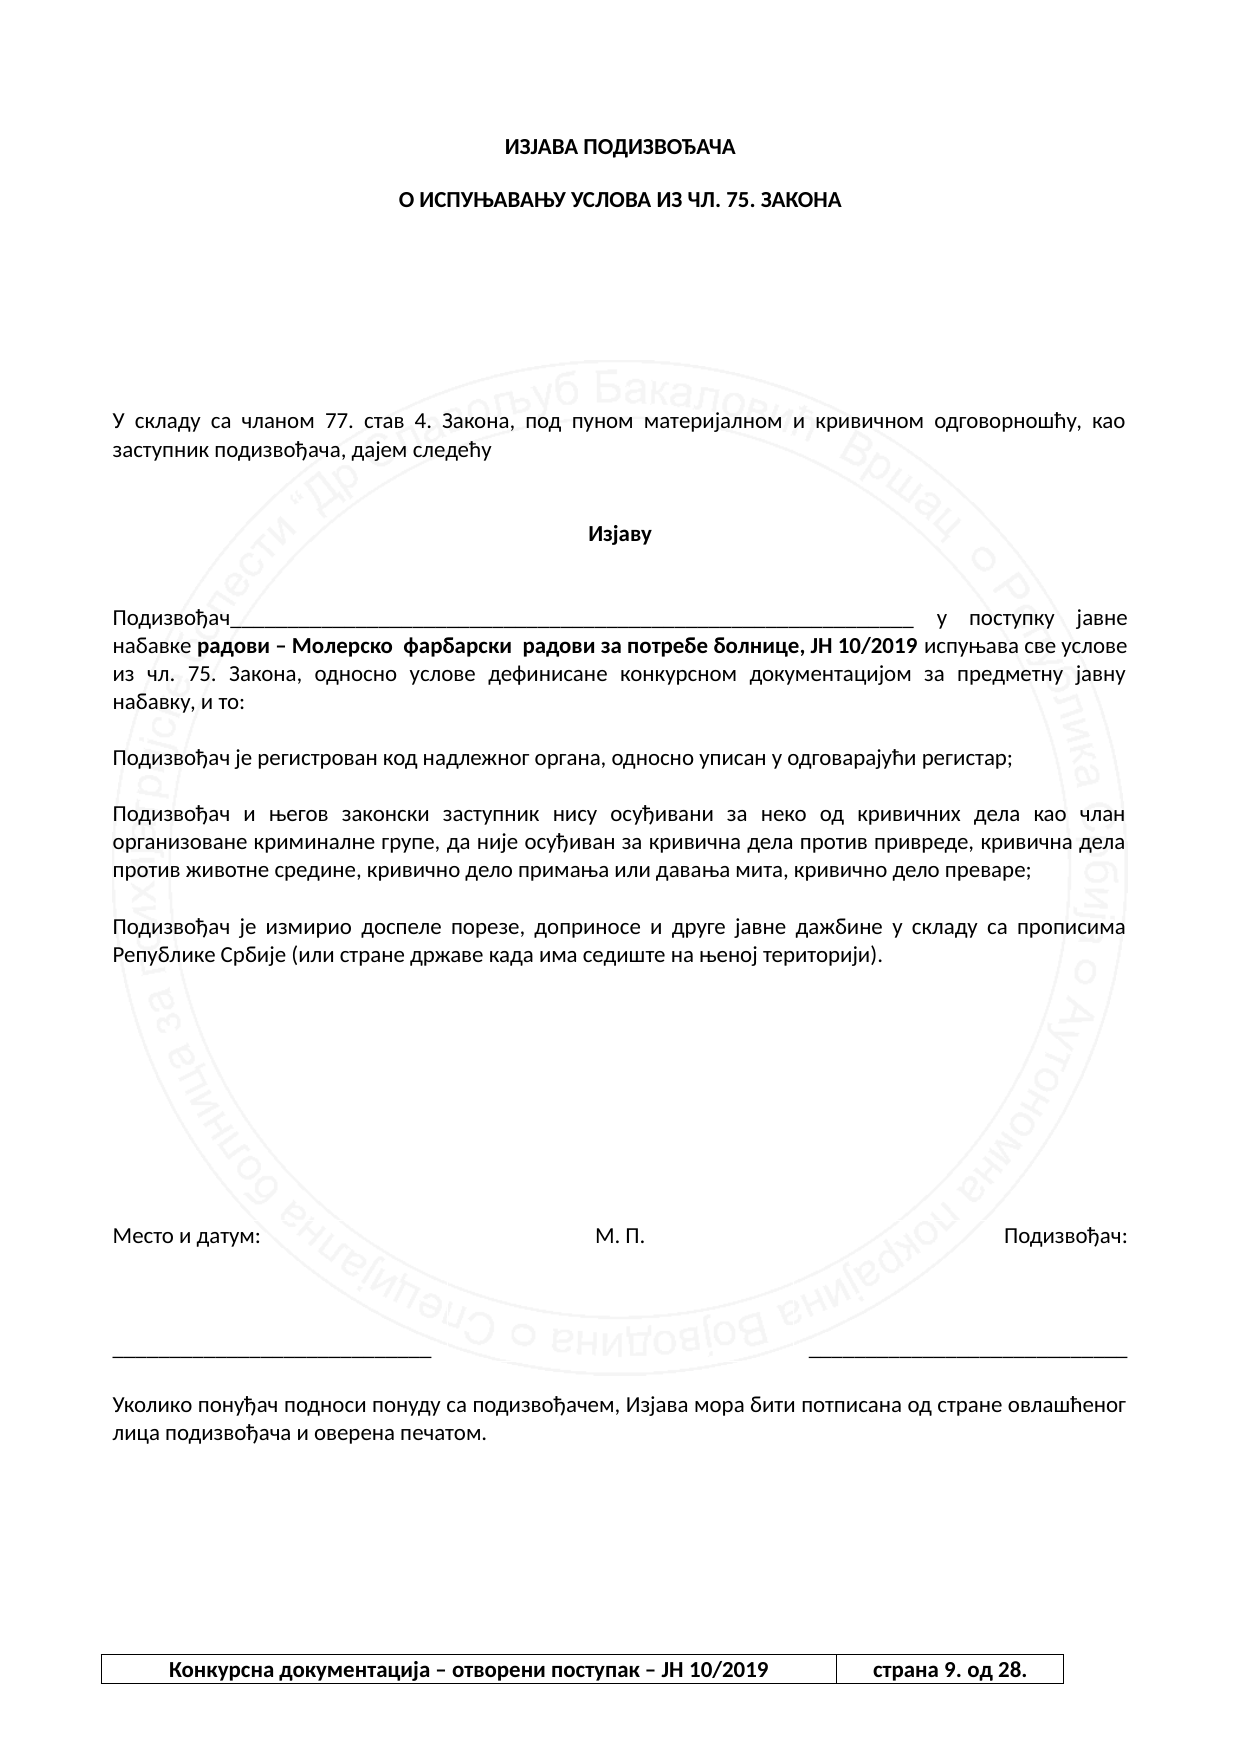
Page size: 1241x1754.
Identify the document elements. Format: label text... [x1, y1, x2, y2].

text О ИСПУЊАВАЊУ УСЛОВА ИЗ ЧЛ. 75. ЗАКОНА [112, 186, 1128, 213]
text Подизвођач је регистрован код надлежног органа, односно уписан у одговарајући регистар; [112, 743, 1128, 771]
text Подизвођач____________________________________________________________ у поступку јавне набавке радови – Молерско фарбарски радови за потребе болнице, ЈН 10/2019 испуњава све услове из чл. 75. Закона, односно услове дефинисане конкурсном документацијом за предметну јавну набавку, и то: [112, 603, 1128, 715]
subtitle ИЗЈАВА ПОДИЗВОЂАЧА [112, 132, 1128, 161]
text Уколико понуђач подноси понуду са подизвођачем, Изјава мора бити потписана од стране овлашћеног лица подизвођача и оверена печатом. [112, 1390, 1128, 1446]
table_header М. П. [448, 1221, 793, 1361]
text Подизвођач и његов законски заступник нису осуђивани за неко од кривичних дела као члан организоване криминалне групе, да није осуђиван за кривична дела против привреде, кривична дела против животне средине, кривично дело примања или давања мита, кривично дело преваре; [112, 799, 1128, 883]
table_header Место и датум: ____________________________ [102, 1221, 447, 1361]
text У складу са чланом 77. став 4. Закона, под пуном материјалном и кривичном одговорношћу, као заступник подизвођача, дајем следећу [112, 407, 1128, 463]
text Подизвођач је измирио доспеле порезе, доприносе и друге јавне дажбине у складу са прописима Републике Србије (или стране државе када има седиште на њеној територији). [112, 912, 1128, 968]
subtitle Изјаву [112, 519, 1128, 547]
table_header Подизвођач: ____________________________ [794, 1221, 1138, 1361]
